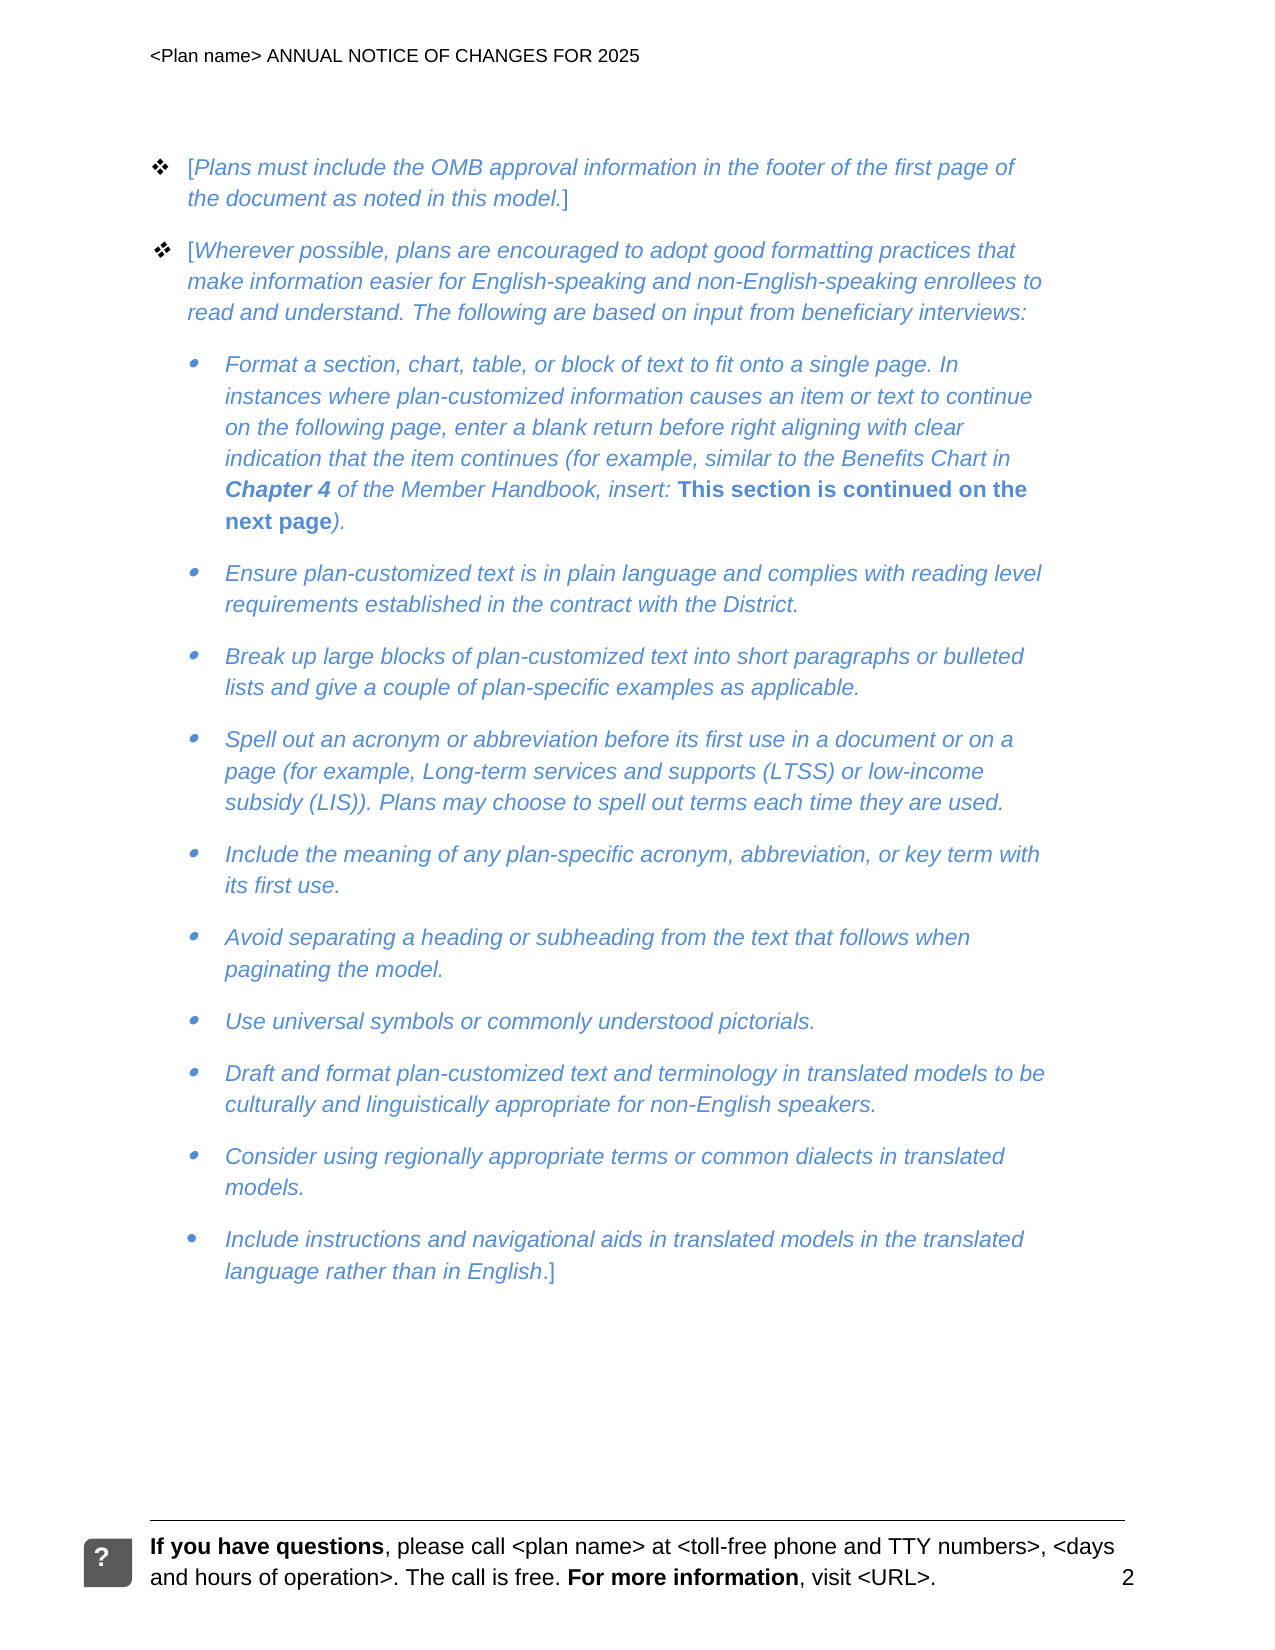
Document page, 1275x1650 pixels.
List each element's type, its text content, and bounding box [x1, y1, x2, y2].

text Consider using regionally appropriate terms or common dialects in translated models. [187, 1139, 1050, 1202]
text Include instructions and navigational aids in translated models in the translated language rather than in English.] [187, 1223, 1050, 1285]
text Spell out an acronym or abbreviation before its first use in a document or on a page (for example, Long-term services and supports (LTSS) or low-income subsidy (LIS)). Plans may choose to spell out terms each time they are used. [187, 723, 1050, 817]
text Break up large blocks of plan-customized text into short paragraphs or bulleted lists and give a couple of plan-specific examples as applicable. [187, 639, 1050, 702]
text Format a section, chart, table, or block of text to fit onto a single page. In instances where plan-customized information causes an item or text to continue on the following page, enter a blank return before right aligning with clear indication that the item continues (for example, similar to the Benefits Chart in Chapter 4 of the Member Handbook, insert: This section is continued on the next page). [187, 348, 1050, 535]
text Avoid separating a heading or subheading from the text that follows when paginating the model. [187, 921, 1050, 983]
text Draft and format plan-customized text and terminology in translated models to be culturally and linguistically appropriate for non-English speakers. [187, 1056, 1050, 1119]
text Include the meaning of any plan-specific acronym, abbreviation, or key term with its first use. [187, 837, 1050, 900]
text [Wherever possible, plans are encouraged to adopt good formatting practices that make information easier for English-speaking and non-English-speaking enrollees to read and understand. The following are based on input from beneficiary interviews: [150, 233, 1050, 327]
text Ensure plan-customized text is in plain language and complies with reading level requirements established in the contract with the District. [187, 556, 1050, 619]
text Use universal symbols or commonly understood pictorials. [187, 1004, 1050, 1035]
text [Plans must include the OMB approval information in the footer of the first page of the document as noted in this model.] [150, 150, 1050, 212]
